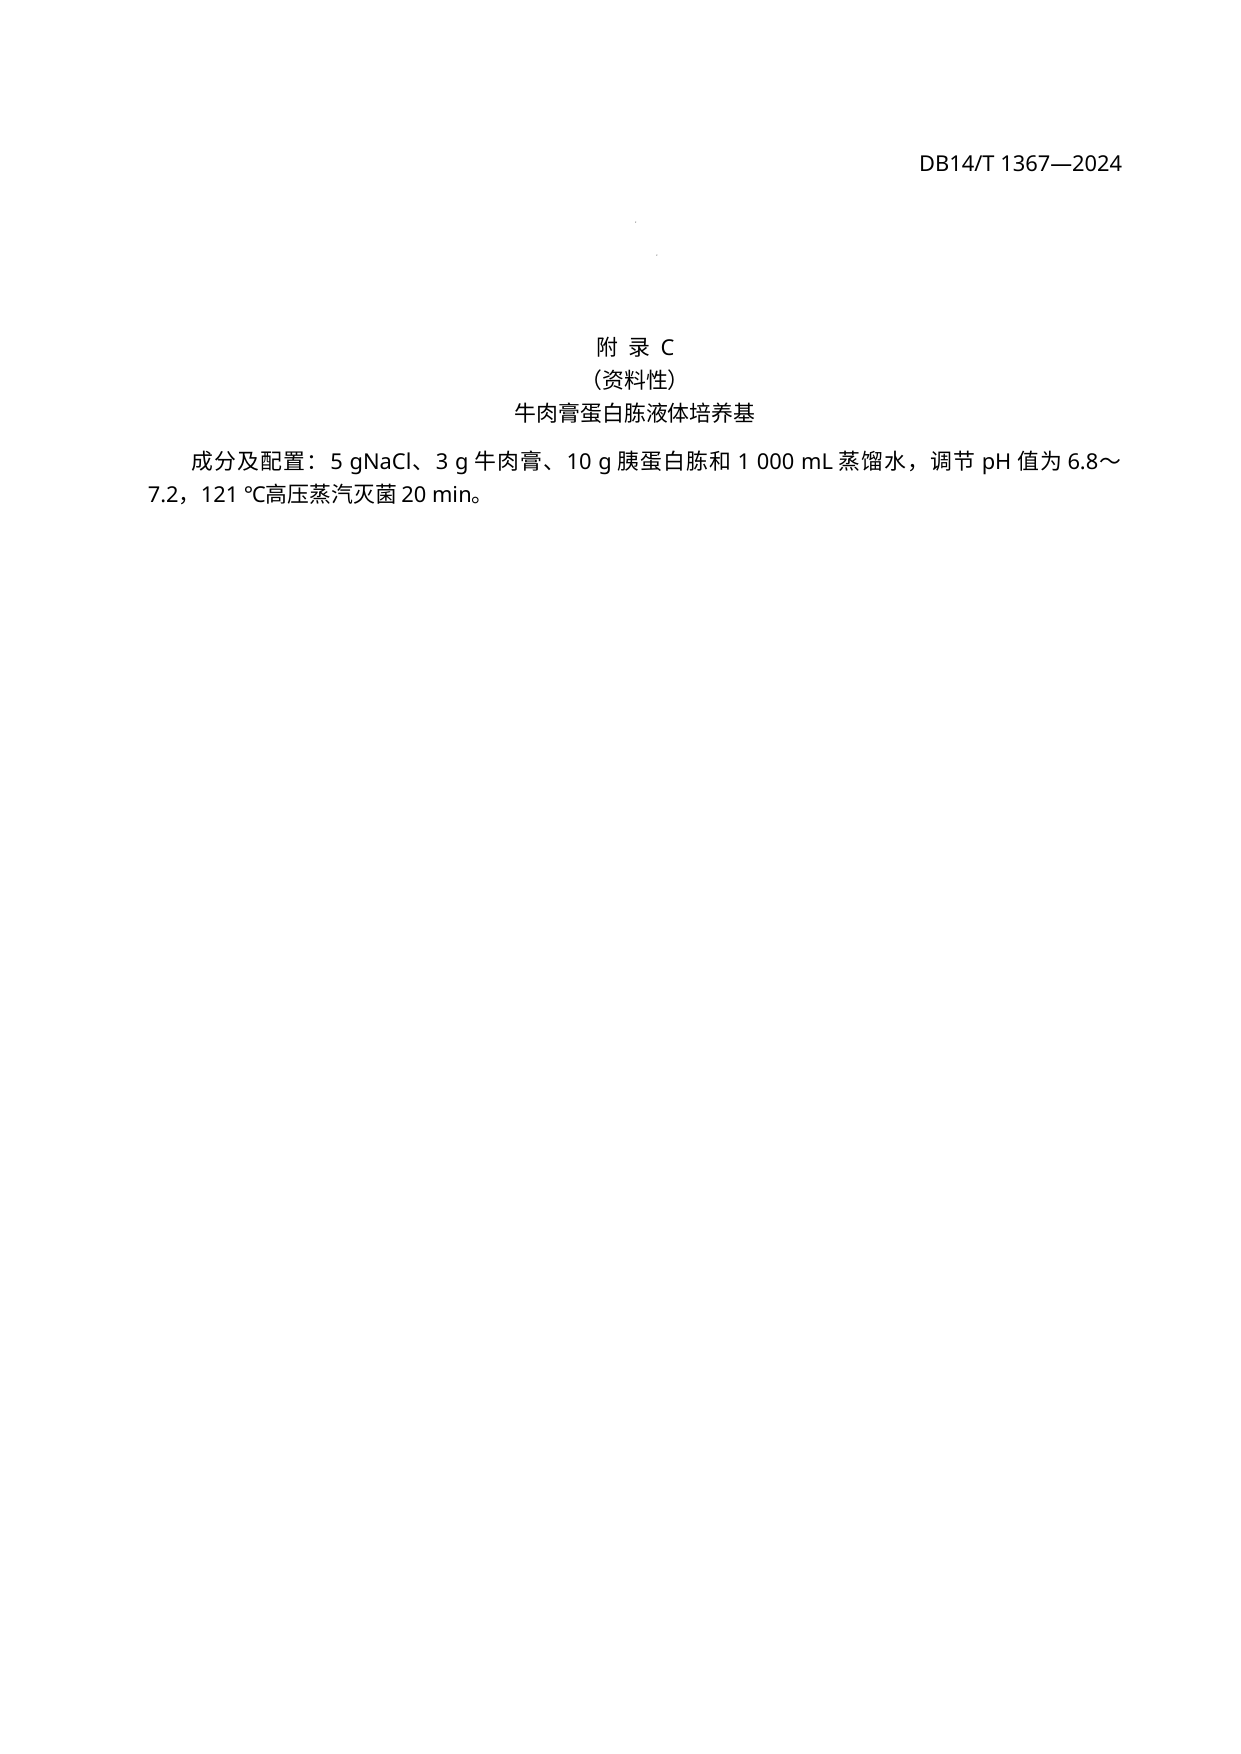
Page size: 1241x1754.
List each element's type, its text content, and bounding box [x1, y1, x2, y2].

text 成分及配置：5 gNaCl、3 g牛肉膏、10 g胰蛋白胨和1 000 mL蒸馏水，调节pH值为6.8～7.2，121 ℃高压蒸汽灭菌20 min。 [148, 444, 1122, 509]
text （资料性） 牛肉膏蛋白胨液体培养基 [148, 330, 1122, 428]
